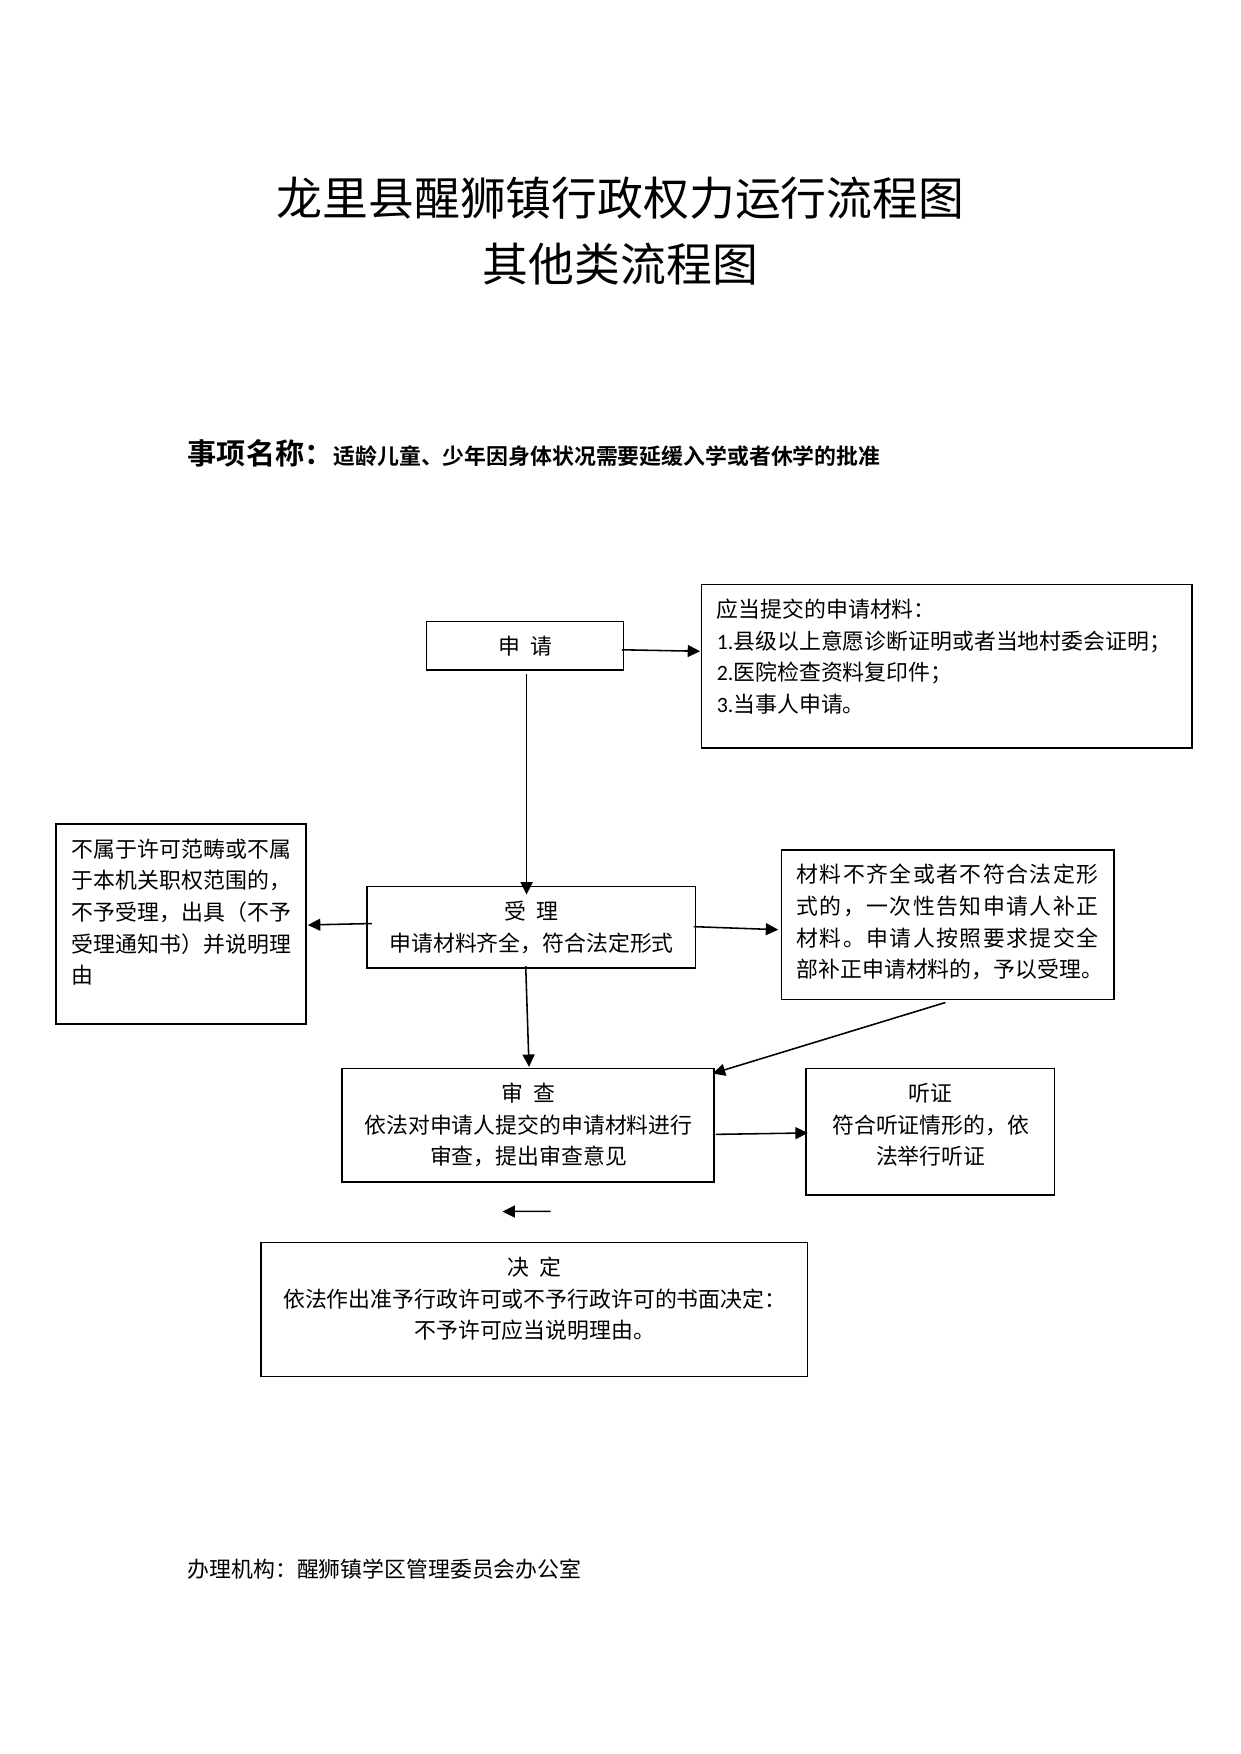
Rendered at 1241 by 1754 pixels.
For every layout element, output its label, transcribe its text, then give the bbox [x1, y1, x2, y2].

list 事项名称：适龄儿童、少年因身体状况需要延缓入学或者休学的批准 [187, 419, 1053, 484]
text 龙里县醒狮镇行政权力运行流程图 [187, 162, 1053, 228]
text 通 [715, 1064, 1053, 1097]
text 办理机构：醒狮镇学区管理委员会办公室 [187, 1552, 1053, 1584]
text 通 [187, 1064, 721, 1097]
text 其他类流程图 [187, 228, 1053, 295]
